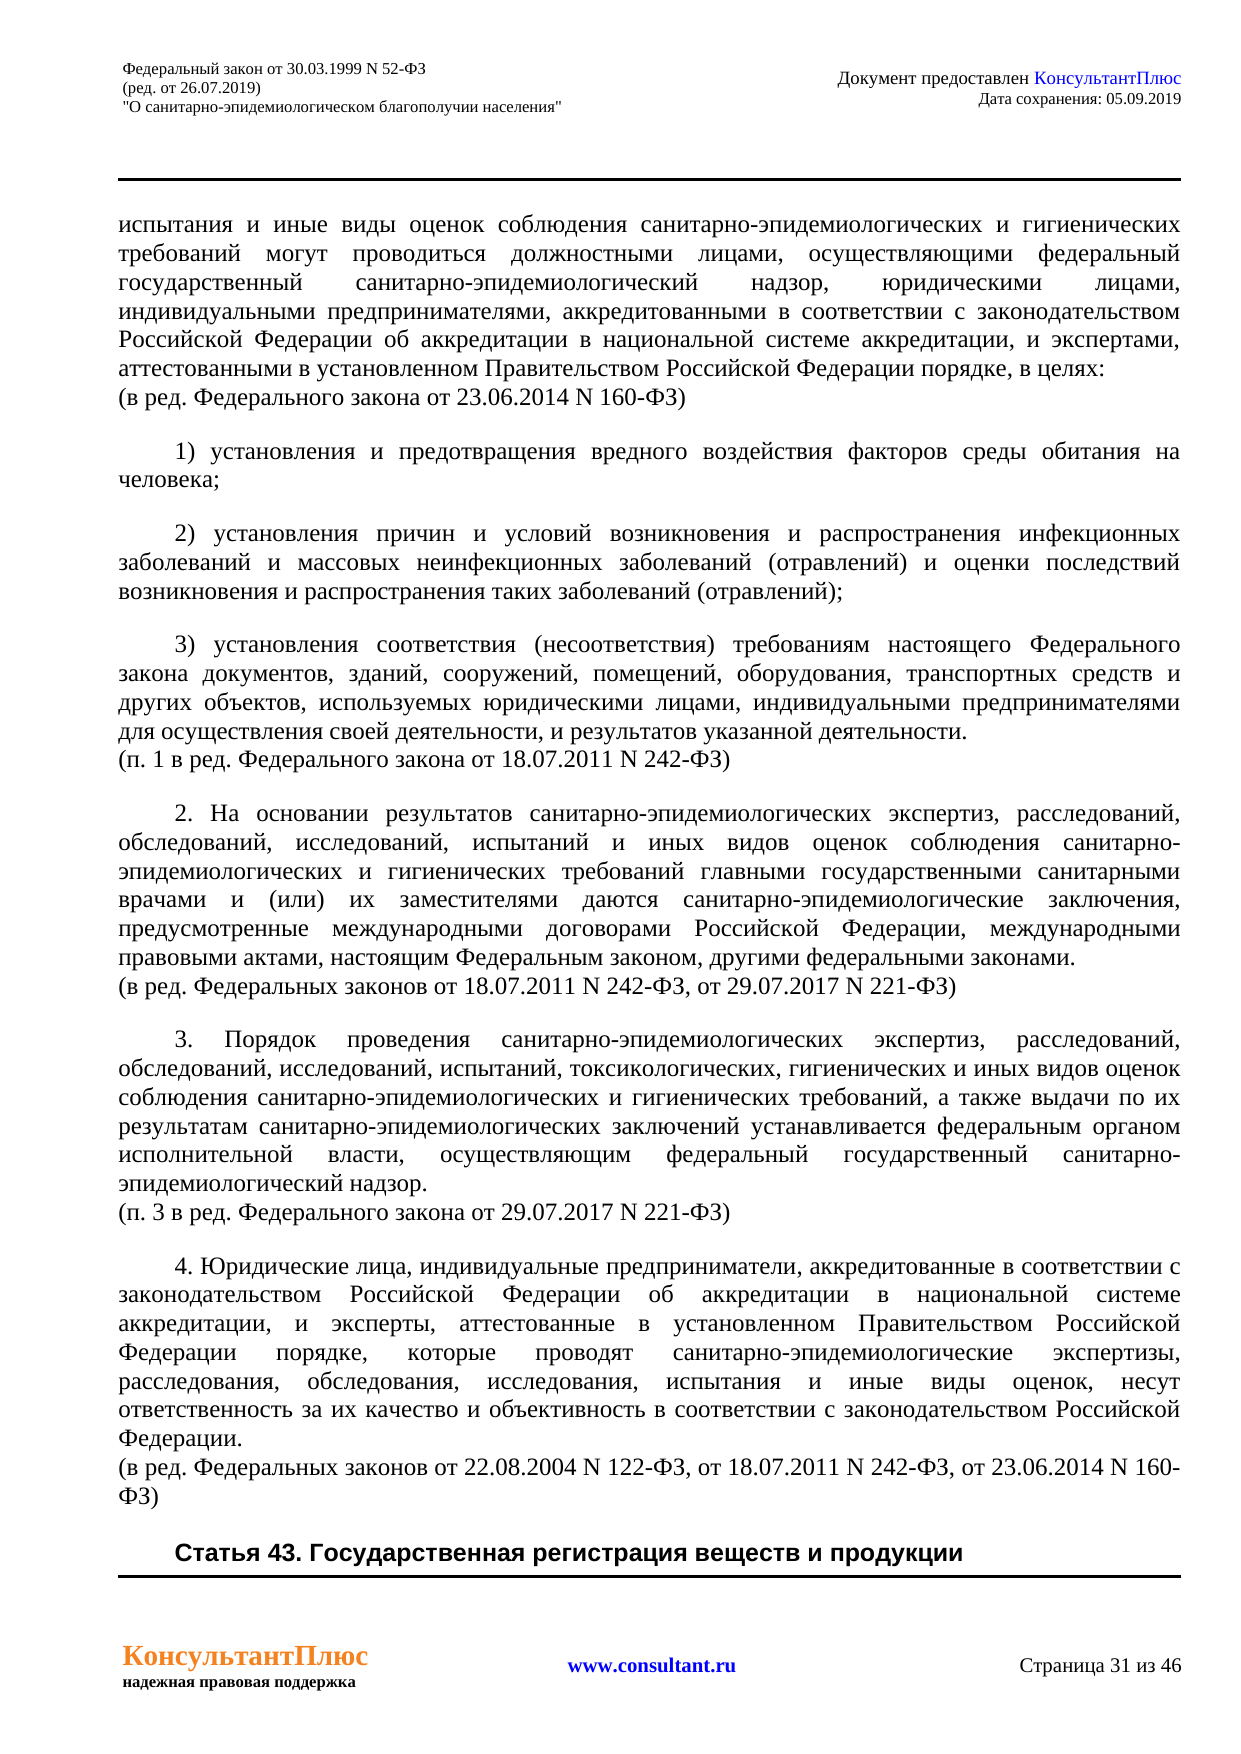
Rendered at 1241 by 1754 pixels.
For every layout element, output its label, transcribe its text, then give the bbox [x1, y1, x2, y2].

text 4. Юридические лица, индивидуальные предприниматели, аккредитованные в соответствии с законодательством Российской Федерации об аккредитации в национальной системе аккредитации, и эксперты, аттестованные в установленном Правительством Российской Федерации порядке, которые проводят санитарно-эпидемиологические экспертизы, расследования, обследования, исследования, испытания и иные виды оценок, несут ответственность за их качество и объективность в соответствии с законодательством Российской Федерации. [118, 1251, 1181, 1452]
text (в ред. Федеральных законов от 22.08.2004 N 122-ФЗ, от 18.07.2011 N 242-ФЗ, от 23.06.2014 N 160-ФЗ) [118, 1452, 1181, 1509]
title Статья 43. Государственная регистрация веществ и продукции [118, 1538, 1181, 1567]
text (в ред. Федеральных законов от 18.07.2011 N 242-ФЗ, от 29.07.2017 N 221-ФЗ) [118, 971, 1181, 999]
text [118, 209, 1181, 382]
text (п. 3 в ред. Федерального закона от 29.07.2017 N 221-ФЗ) [118, 1197, 1181, 1226]
text 2) установления причин и условий возникновения и распространения инфекционных заболеваний и массовых неинфекционных заболеваний (отравлений) и оценки последствий возникновения и распространения таких заболеваний (отравлений); [118, 518, 1181, 604]
text 3) установления соответствия (несоответствия) требованиям настоящего Федерального закона документов, зданий, сооружений, помещений, оборудования, транспортных средств и других объектов, используемых юридическими лицами, индивидуальными предпринимателями для осуществления своей деятельности, и результатов указанной деятельности. [118, 629, 1181, 744]
text (п. 1 в ред. Федерального закона от 18.07.2011 N 242-ФЗ) [118, 744, 1181, 773]
text 1) установления и предотвращения вредного воздействия факторов среды обитания на человека; [118, 436, 1181, 493]
text 3. Порядок проведения санитарно-эпидемиологических экспертиз, расследований, обследований, исследований, испытаний, токсикологических, гигиенических и иных видов оценок соблюдения санитарно-эпидемиологических и гигиенических требований, а также выдачи по их результатам санитарно-эпидемиологических заключений устанавливается федеральным органом исполнительной власти, осуществляющим федеральный государственный санитарно-эпидемиологический надзор. [118, 1024, 1181, 1197]
text (в ред. Федерального закона от 23.06.2014 N 160-ФЗ) [118, 382, 1181, 411]
text 2. На основании результатов санитарно-эпидемиологических экспертиз, расследований, обследований, исследований, испытаний и иных видов оценок соблюдения санитарно-эпидемиологических и гигиенических требований главными государственными санитарными врачами и (или) их заместителями даются санитарно-эпидемиологические заключения, предусмотренные международными договорами Российской Федерации, международными правовыми актами, настоящим Федеральным законом, другими федеральными законами. [118, 798, 1181, 971]
